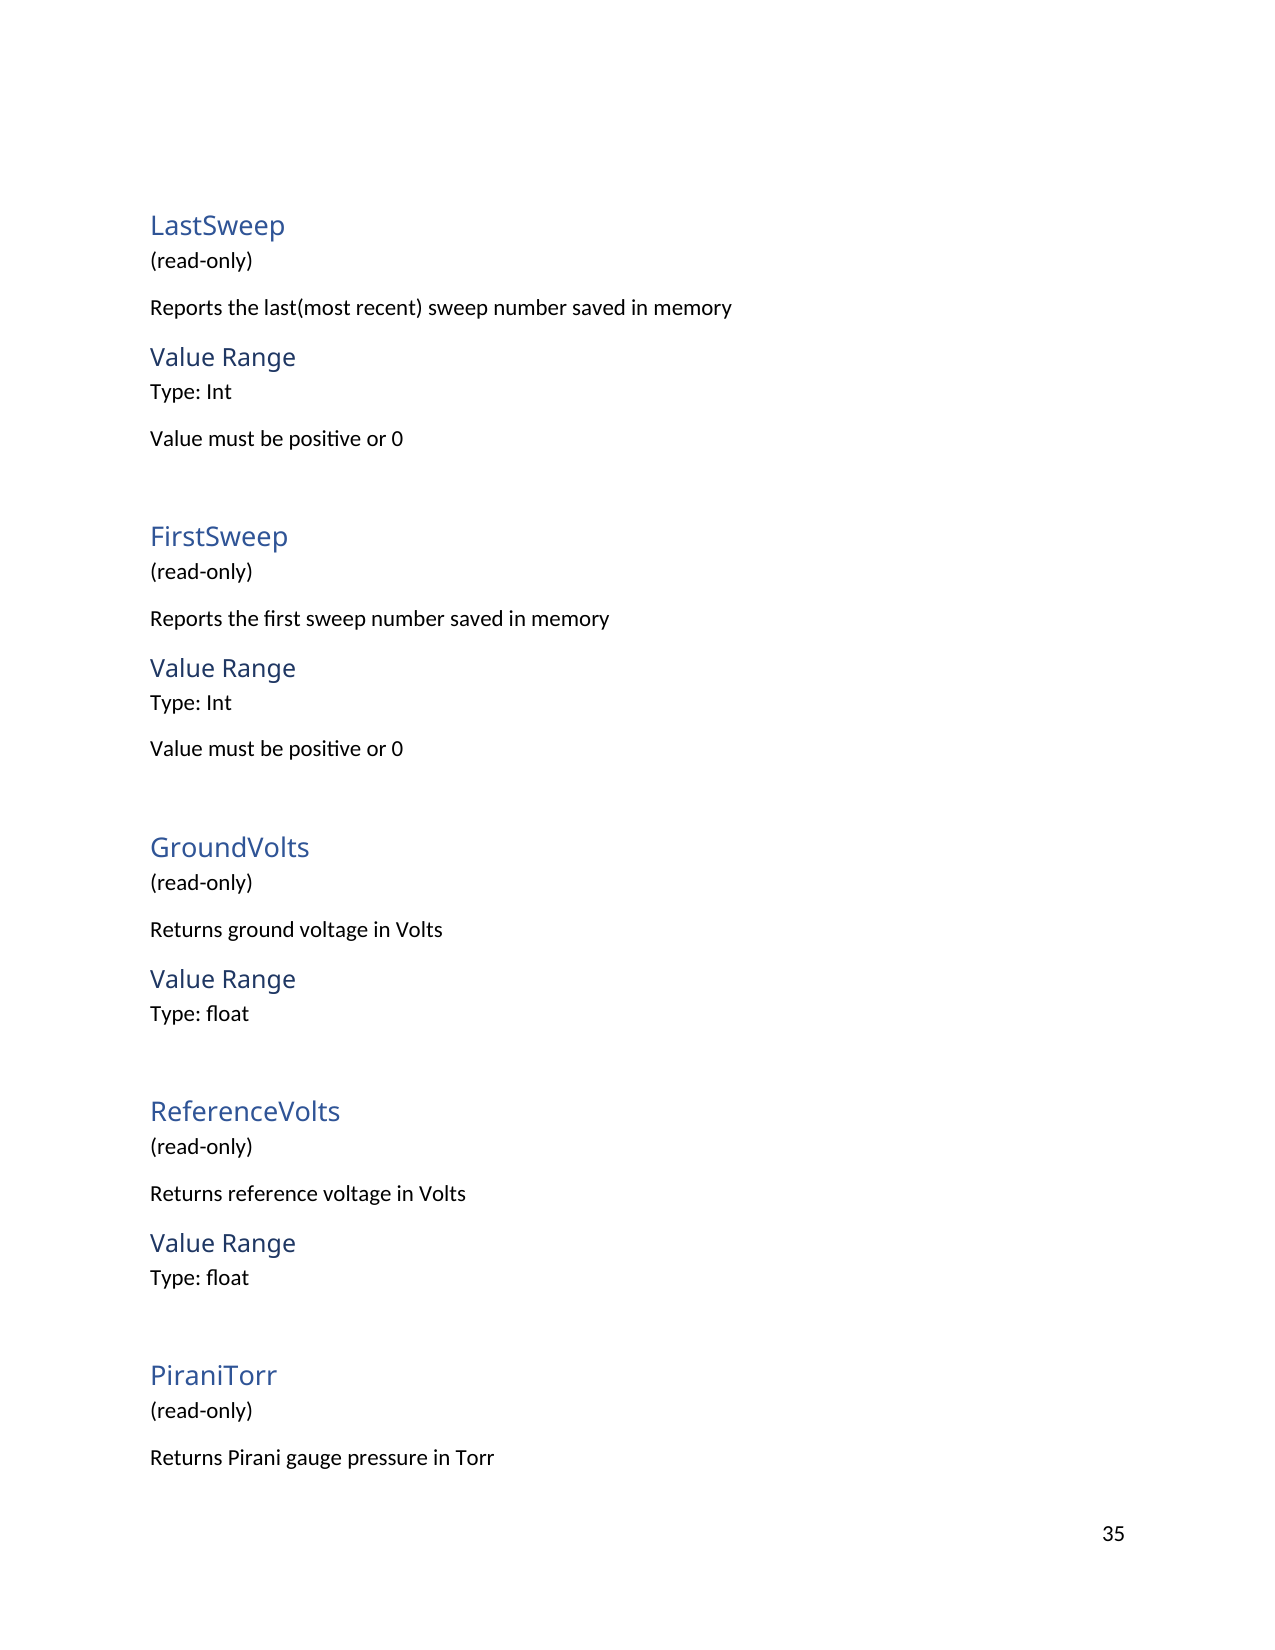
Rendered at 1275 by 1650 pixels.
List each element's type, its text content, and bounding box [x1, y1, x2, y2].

subtitle Value Range [150, 1226, 1125, 1260]
text Type: float [150, 999, 1125, 1027]
text Reports the first sweep number saved in memory [150, 604, 1125, 632]
subtitle Value Range [150, 340, 1125, 374]
text Returns ground voltage in Volts [150, 915, 1125, 943]
subtitle FirstSweep [150, 517, 1125, 554]
text (read-only) [150, 246, 1125, 274]
text (read-only) [150, 1396, 1125, 1424]
subtitle LastSweep [150, 206, 1125, 243]
subtitle Value Range [150, 962, 1125, 996]
subtitle PiraniTorr [150, 1356, 1125, 1393]
text Type: Int [150, 377, 1125, 405]
text (read-only) [150, 557, 1125, 585]
text Value must be positive or 0 [150, 734, 1125, 763]
text Type: Int [150, 688, 1125, 716]
text (read-only) [150, 1132, 1125, 1160]
subtitle Value Range [150, 651, 1125, 685]
text Returns Pirani gauge pressure in Torr [150, 1443, 1125, 1471]
subtitle ReferenceVolts [150, 1092, 1125, 1129]
text (read-only) [150, 868, 1125, 896]
text Type: float [150, 1263, 1125, 1291]
text Reports the last(most recent) sweep number saved in memory [150, 293, 1125, 321]
text Value must be positive or 0 [150, 424, 1125, 452]
subtitle GroundVolts [150, 828, 1125, 865]
text Returns reference voltage in Volts [150, 1179, 1125, 1207]
